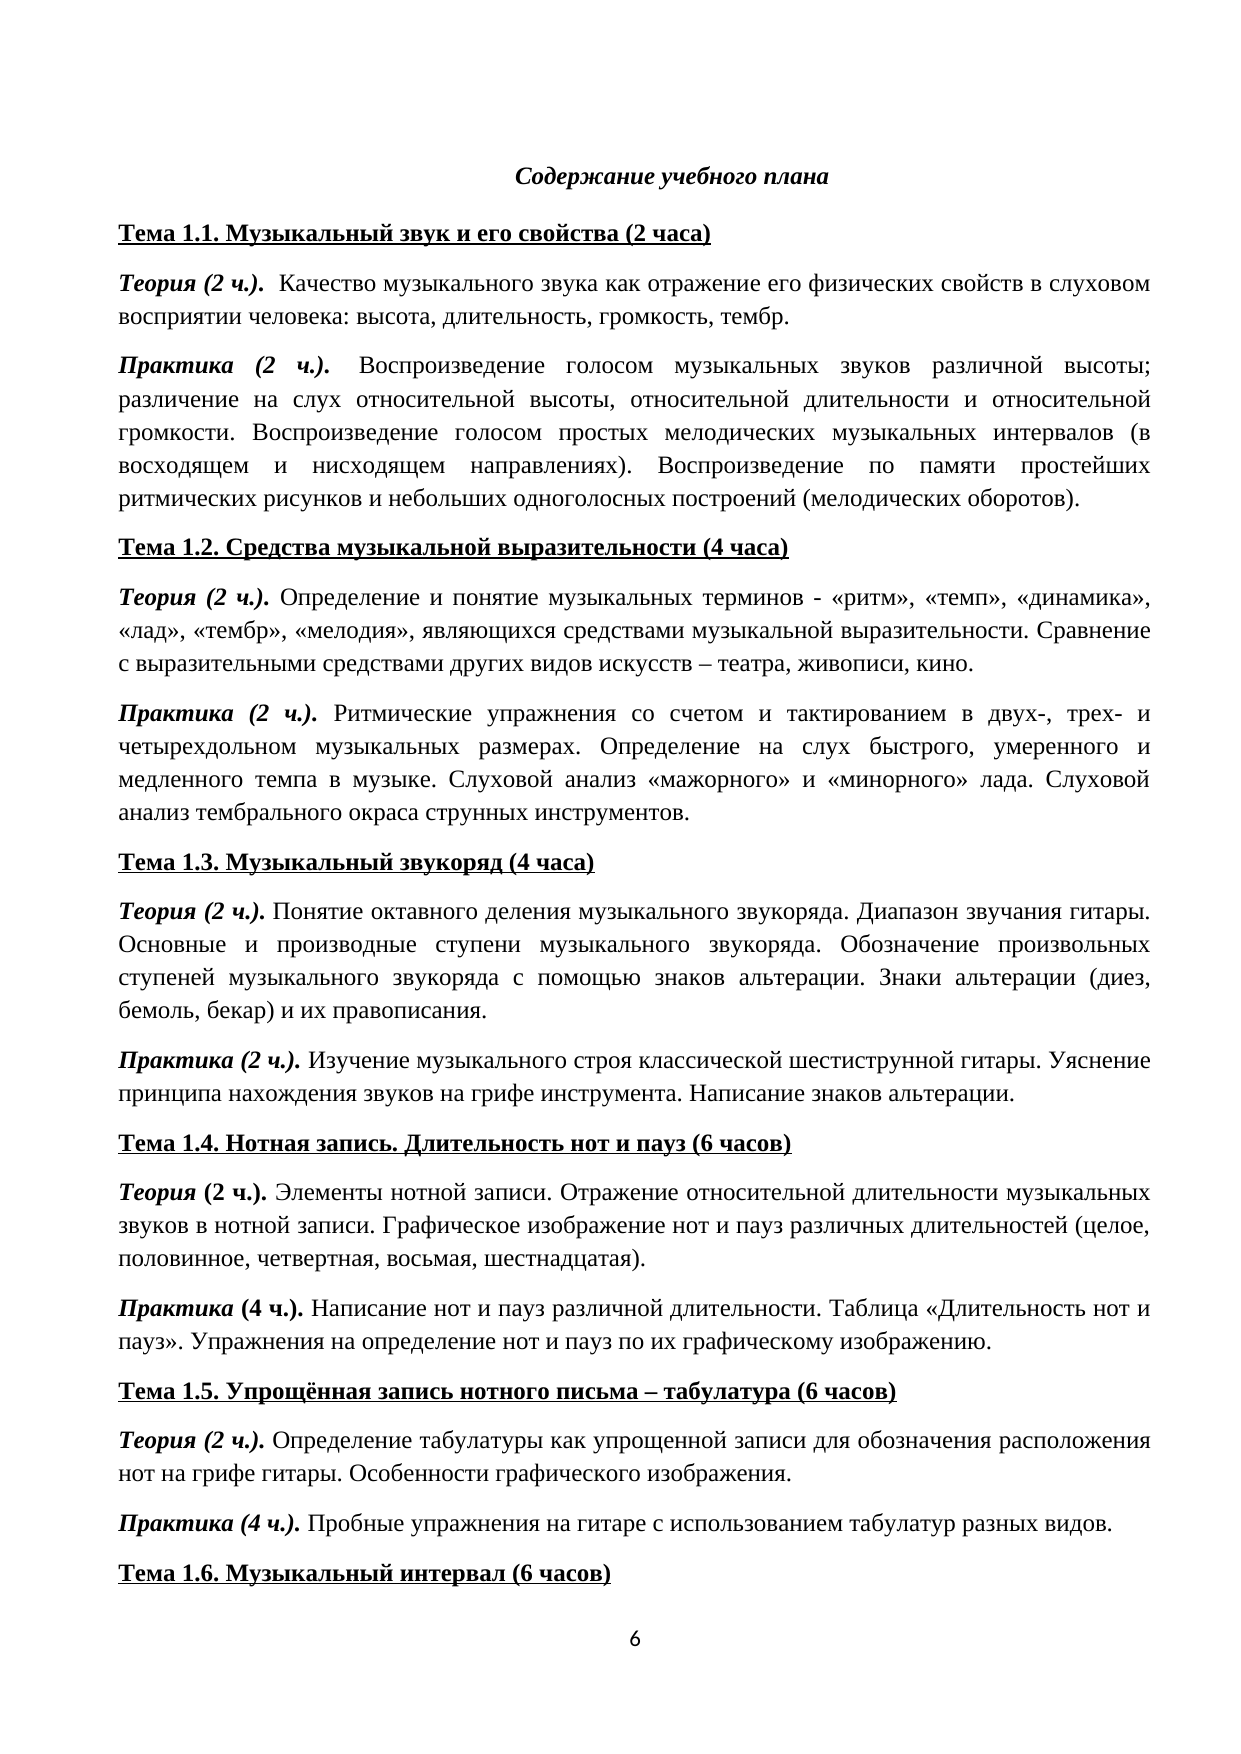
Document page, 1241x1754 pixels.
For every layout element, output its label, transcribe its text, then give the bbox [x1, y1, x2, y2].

text Теория (2 ч.). Определение и понятие музыкальных терминов - «ритм», «темп», «динамика», «лад», «тембр», «мелодия», являющихся средствами музыкальной выразительности. Сравнение с выразительными средствами других видов искусств – театра, живописи, кино. [118, 582, 1152, 677]
text Тема 1.3. Музыкальный звукоряд (4 часа) [118, 847, 1152, 875]
text Практика (2 ч.). Ритмические упражнения со счетом и тактированием в двух-, трех- и четырехдольном музыкальных размерах. Определение на слух быстрого, умеренного и медленного темпа в музыке. Слуховой анализ «мажорного» и «минорного» лада. Слуховой анализ тембрального окраса струнных инструментов. [118, 698, 1152, 826]
text Тема 1.6. Музыкальный интервал (6 часов) [118, 1558, 1152, 1587]
text Практика (2 ч.). Воспроизведение голосом музыкальных звуков различной высоты; различение на слух относительной высоты, относительной длительности и относительной громкости. Воспроизведение голосом простых мелодических музыкальных интервалов (в восходящем и нисходящем направлениях). Воспроизведение по памяти простейших ритмических рисунков и небольших одноголосных построений (мелодических оборотов). [118, 351, 1152, 511]
text Практика (2 ч.). Изучение музыкального строя классической шестиструнной гитары. Уяснение принципа нахождения звуков на грифе инструмента. Написание знаков альтерации. [118, 1045, 1152, 1107]
text Тема 1.4. Нотная запись. Длительность нот и пауз (6 часов) [118, 1128, 1152, 1156]
text Теория (2 ч.). Качество музыкального звука как отражение его физических свойств в слуховом восприятии человека: высота, длительность, громкость, тембр. [118, 268, 1152, 330]
text Тема 1.2. Средства музыкальной выразительности (4 часа) [118, 532, 1152, 561]
text Теория (2 ч.). Элементы нотной записи. Отражение относительной длительности музыкальных звуков в нотной записи. Графическое изображение нот и пауз различных длительностей (целое, половинное, четвертная, восьмая, шестнадцатая). [118, 1177, 1152, 1272]
text Практика (4 ч.). Пробные упражнения на гитаре с использованием табулатур разных видов. [118, 1508, 1152, 1537]
text Практика (4 ч.). Написание нот и пауз различной длительности. Таблица «Длительность нот и пауз». Упражнения на определение нот и пауз по их графическому изображению. [118, 1293, 1152, 1355]
text Теория (2 ч.). Понятие октавного деления музыкального звукоряда. Диапазон звучания гитары. Основные и производные ступени музыкального звукоряда. Обозначение произвольных ступеней музыкального звукоряда с помощью знаков альтерации. Знаки альтерации (диез, бемоль, бекар) и их правописания. [118, 896, 1152, 1024]
text Теория (2 ч.). Определение табулатуры как упрощенной записи для обозначения расположения нот на грифе гитары. Особенности графического изображения. [118, 1426, 1152, 1487]
text Тема 1.1. Музыкальный звук и его свойства (2 часа) [118, 218, 1152, 247]
text Тема 1.5. Упрощённая запись нотного письма – табулатура (6 часов) [118, 1376, 1152, 1404]
text Содержание учебного плана [118, 161, 1152, 189]
